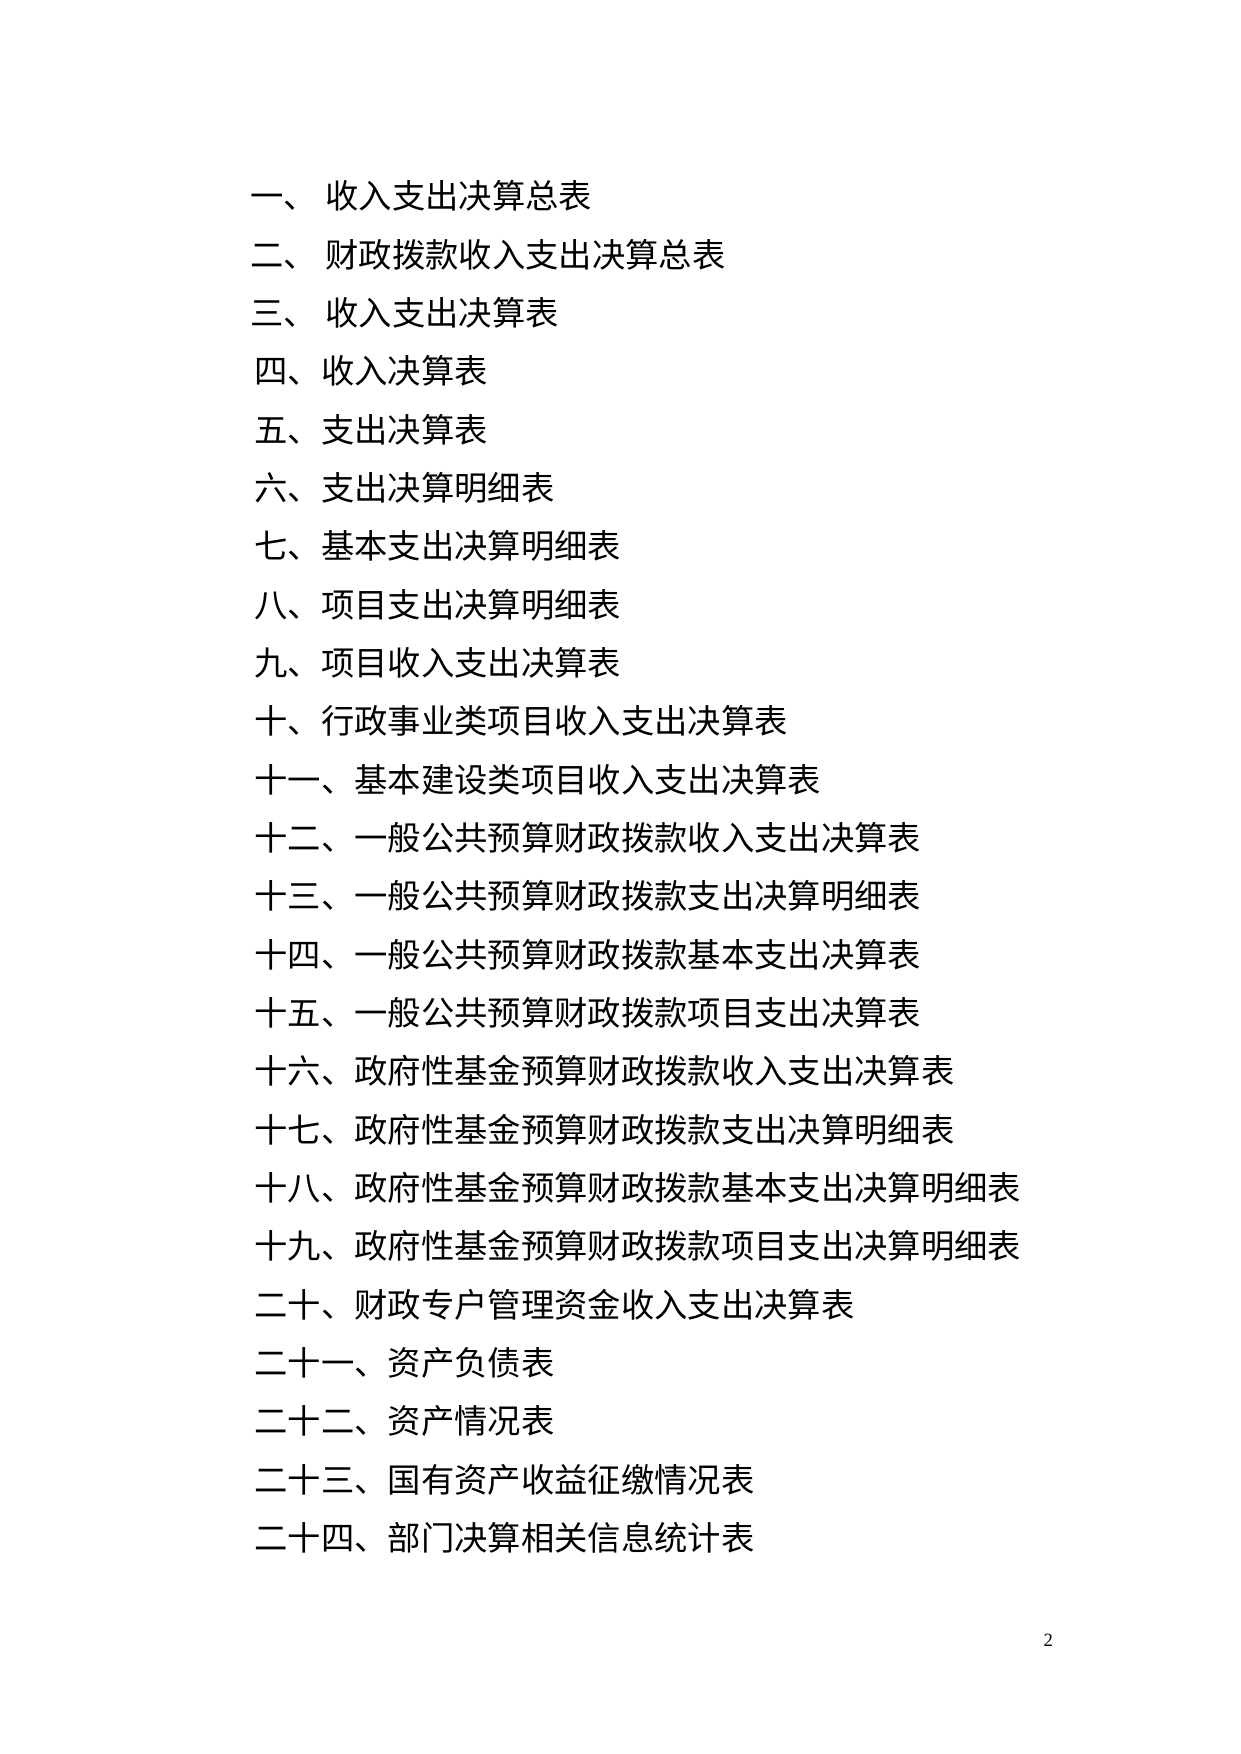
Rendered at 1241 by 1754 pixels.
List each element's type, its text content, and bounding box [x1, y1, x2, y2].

text 二十三、国有资产收益征缴情况表 [187, 1445, 1053, 1504]
text 二十四、部门决算相关信息统计表 [187, 1504, 1053, 1562]
text 十五、一般公共预算财政拨款项目支出决算表 [187, 979, 1053, 1037]
text 二十一、资产负债表 [187, 1329, 1053, 1387]
text 六、支出决算明细表 [187, 454, 1053, 512]
text 十七、政府性基金预算财政拨款支出决算明细表 [187, 1095, 1053, 1154]
list 财政拨款收入支出决算总表 [250, 220, 1053, 279]
list 收入支出决算总表 [250, 162, 1053, 220]
text 十九、政府性基金预算财政拨款项目支出决算明细表 [187, 1212, 1053, 1270]
text 二十二、资产情况表 [187, 1387, 1053, 1445]
text 二十、财政专户管理资金收入支出决算表 [187, 1270, 1053, 1329]
text 十八、政府性基金预算财政拨款基本支出决算明细表 [187, 1154, 1053, 1212]
text 十四、一般公共预算财政拨款基本支出决算表 [187, 920, 1053, 979]
text 十三、一般公共预算财政拨款支出决算明细表 [187, 862, 1053, 920]
text 四、收入决算表 [187, 337, 1053, 395]
text 七、基本支出决算明细表 [187, 512, 1053, 570]
text 十一、基本建设类项目收入支出决算表 [187, 745, 1053, 804]
text 五、支出决算表 [187, 395, 1053, 454]
text 九、项目收入支出决算表 [187, 629, 1053, 687]
text 十二、一般公共预算财政拨款收入支出决算表 [187, 804, 1053, 862]
list 收入支出决算表 [250, 279, 1053, 337]
text 十、行政事业类项目收入支出决算表 [187, 687, 1053, 745]
text 十六、政府性基金预算财政拨款收入支出决算表 [187, 1037, 1053, 1095]
text 八、项目支出决算明细表 [187, 570, 1053, 629]
